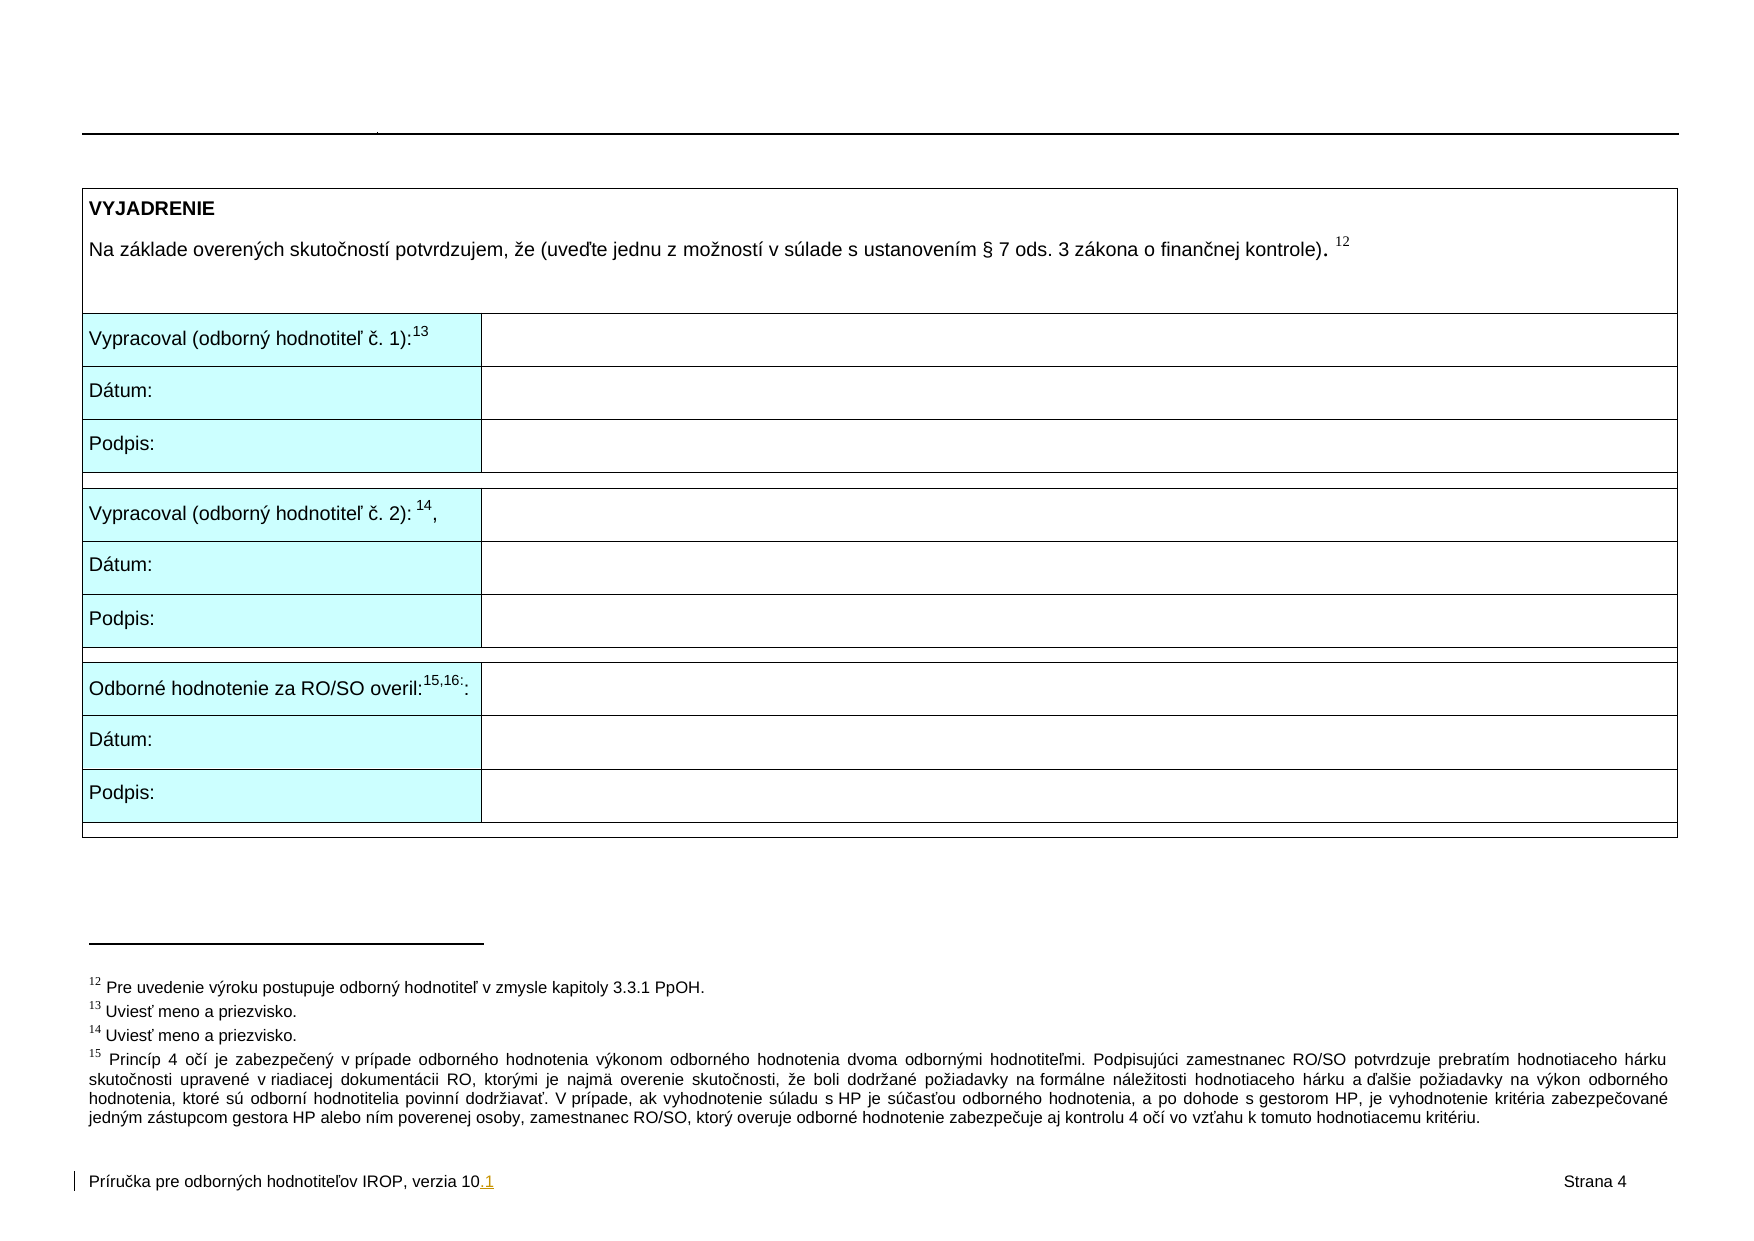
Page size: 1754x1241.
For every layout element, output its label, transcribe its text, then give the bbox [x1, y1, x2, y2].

table_cell Odborné hodnotenie za RO/SO overil:,:: [83, 663, 481, 715]
table_cell [482, 420, 1677, 472]
table_cell Dátum: [83, 716, 481, 768]
table_cell [482, 489, 1677, 541]
table_cell Dátum: [83, 367, 481, 419]
table_cell Dátum: [83, 542, 481, 594]
table_cell [482, 716, 1677, 768]
table_cell [482, 663, 1677, 715]
table_cell Podpis: [83, 420, 481, 472]
table_cell [482, 595, 1677, 647]
table_cell [482, 770, 1677, 822]
table_cell [83, 473, 1677, 487]
table_cell [482, 542, 1677, 594]
table_cell Vypracoval (odborný hodnotiteľ č. 2): , [83, 489, 481, 541]
table_cell [83, 648, 1677, 662]
table_cell [482, 367, 1677, 419]
table_cell Podpis: [83, 770, 481, 822]
table_cell [482, 314, 1677, 366]
table_cell Podpis: [83, 595, 481, 647]
table_cell Vypracoval (odborný hodnotiteľ č. 1): [83, 314, 481, 366]
table_cell [83, 823, 1677, 837]
table_header VYJADRENIE Na základe overených skutočností potvrdzujem, že (uveďte jednu z možností v súlade s ustanovením § 7 ods. 3 zákona o finančnej kontrole). [83, 189, 1677, 313]
